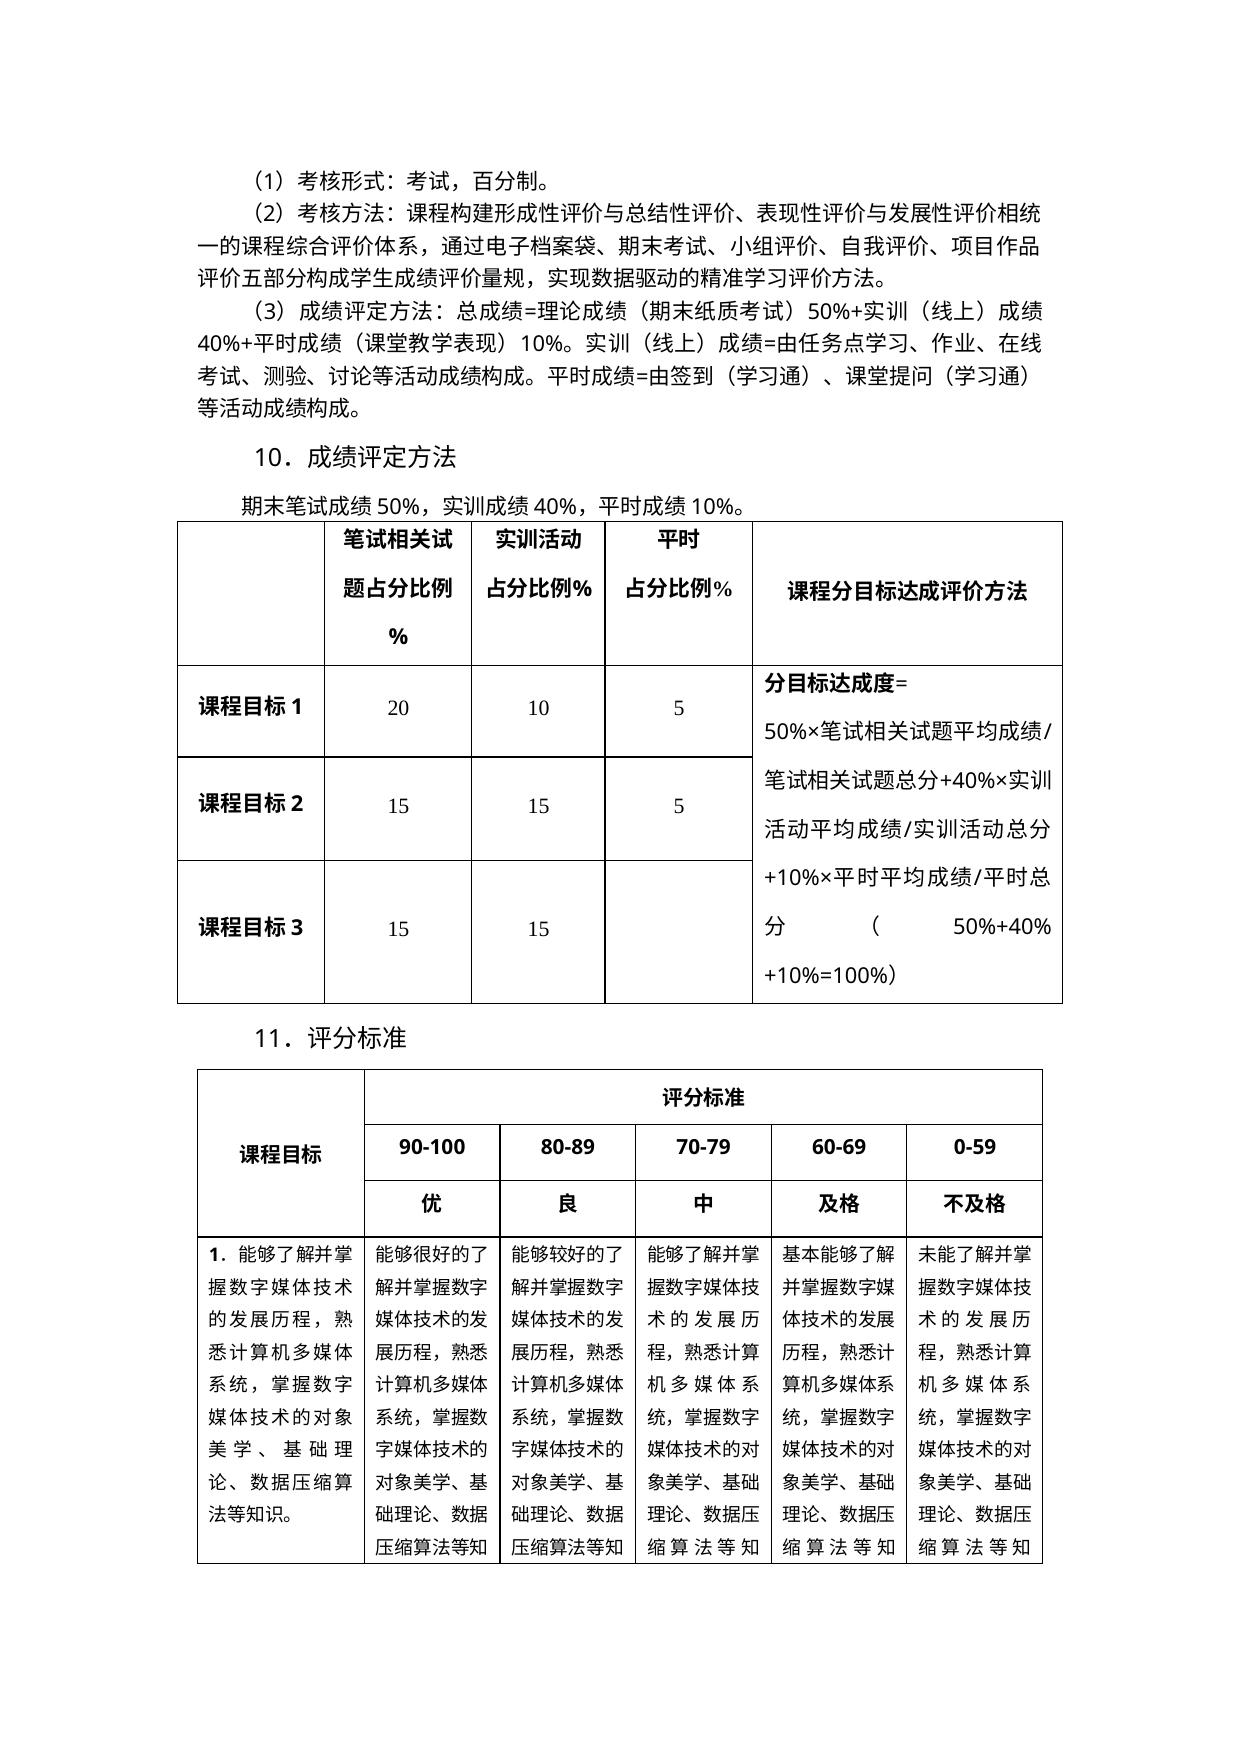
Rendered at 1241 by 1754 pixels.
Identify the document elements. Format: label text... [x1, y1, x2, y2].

text 10．成绩评定方法 [253, 423, 1043, 488]
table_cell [772, 1238, 906, 1562]
table_cell 中 [636, 1181, 771, 1236]
table_cell 80-89 [501, 1125, 635, 1180]
table_cell 课程目标1 [178, 666, 324, 756]
table_cell 课程目标2 [178, 758, 324, 860]
table_cell 15 [325, 861, 471, 1003]
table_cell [365, 1238, 499, 1562]
table_cell 60-69 [772, 1125, 906, 1180]
text （2）考核方法：课程构建形成性评价与总结性评价、表现性评价与发展性评价相统一的课程综合评价体系，通过电子档案袋、期末考试、小组评价、自我评价、项目作品评价五部分构成学生成绩评价量规，实现数据驱动的精准学习评价方法。 [197, 196, 1043, 293]
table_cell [907, 1238, 1042, 1562]
table_cell 90-100 [365, 1125, 499, 1180]
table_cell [198, 1238, 364, 1562]
table_cell 5 [606, 666, 752, 756]
table_cell 15 [472, 861, 604, 1003]
table_cell 5 [606, 758, 752, 860]
table_header 课程分目标达成评价方法 [753, 522, 1062, 664]
table_header 实训活动 占分比例% [472, 522, 604, 664]
table_cell 及格 [772, 1181, 906, 1236]
table_cell 15 [325, 758, 471, 860]
table_cell 不及格 [907, 1181, 1042, 1236]
table_cell 优 [365, 1181, 499, 1236]
table_cell [606, 861, 752, 1003]
table_header 平时 占分比例% [606, 522, 752, 664]
text 11．评分标准 [253, 1004, 1043, 1069]
table_cell 分目标达成度= 50%×笔试相关试题平均成绩/笔试相关试题总分+40%×实训活动平均成绩/实训活动总分+10%×平时平均成绩/平时总分（50%+40%+10%=100%） [753, 666, 1062, 1003]
table_cell 20 [325, 666, 471, 756]
text （3）成绩评定方法：总成绩=理论成绩（期末纸质考试）50%+实训（线上）成绩40%+平时成绩（课堂教学表现）10%。实训（线上）成绩=由任务点学习、作业、在线考试、测验、讨论等活动成绩构成。平时成绩=由签到（学习通）、课堂提问（学习通）等活动成绩构成。 [197, 293, 1043, 423]
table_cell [636, 1238, 771, 1562]
table_cell 10 [472, 666, 604, 756]
table_cell 课程目标3 [178, 861, 324, 1003]
table_cell 0-59 [907, 1125, 1042, 1180]
table_cell 70-79 [636, 1125, 771, 1180]
text 期末笔试成绩50%，实训成绩40%，平时成绩10%。 [197, 488, 1043, 521]
table_cell 良 [501, 1181, 635, 1236]
table_header 评分标准 [365, 1070, 1042, 1123]
table_header 笔试相关试题占分比例% [325, 522, 471, 664]
table_cell 15 [472, 758, 604, 860]
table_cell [501, 1238, 635, 1562]
table_header [178, 522, 324, 664]
table_header 课程目标 [198, 1070, 364, 1236]
text （1）考核形式：考试，百分制。 [197, 163, 1043, 196]
